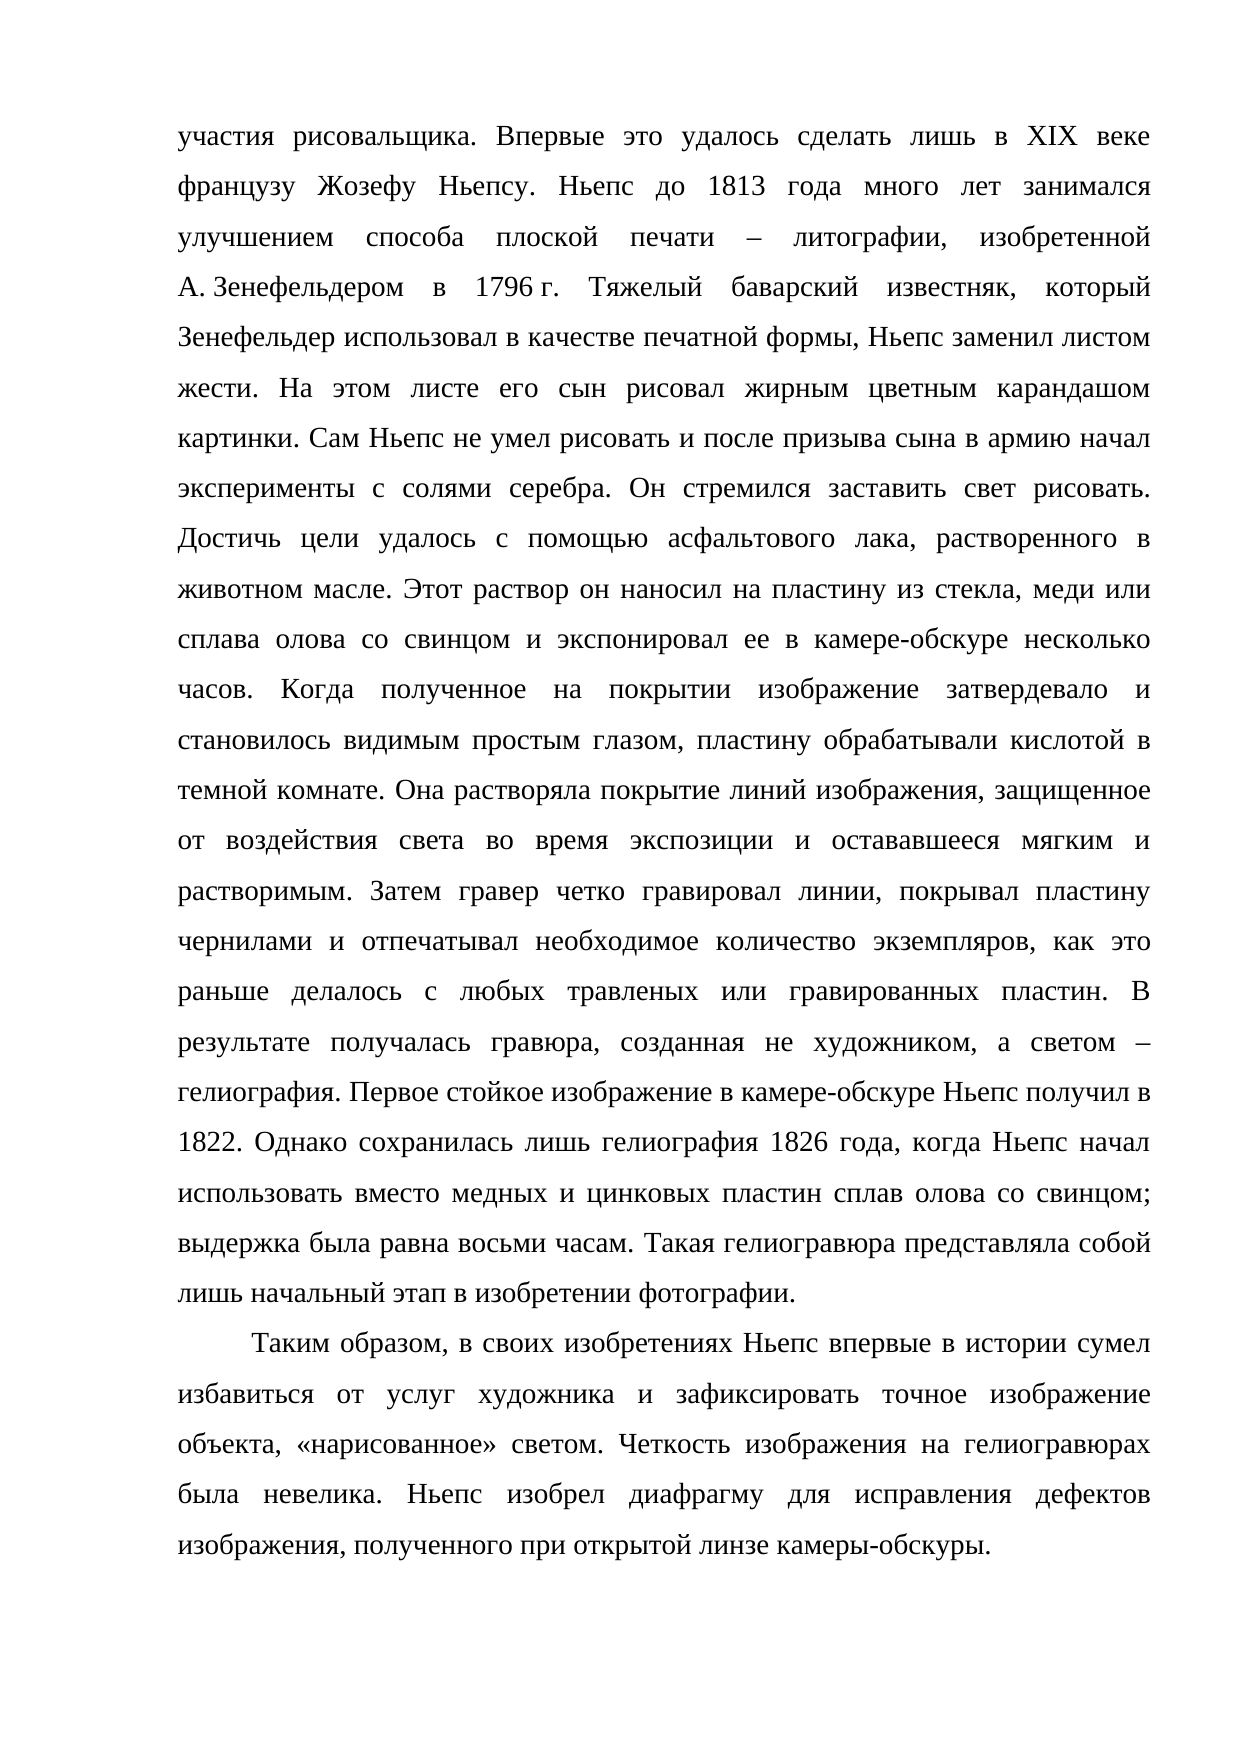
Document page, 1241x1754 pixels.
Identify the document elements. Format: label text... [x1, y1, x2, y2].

text Таким образом, в своих изобретениях Ньепс впервые в истории сумел избавиться от услуг художника и зафиксировать точное изображение объекта, «нарисованное» светом. Четкость изображения на гелиогравюрах была невелика. Ньепс изобрел диафрагму для исправления дефектов изображения, полученного при открытой линзе камеры-обскуры. [177, 1326, 1152, 1560]
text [177, 118, 1152, 1309]
